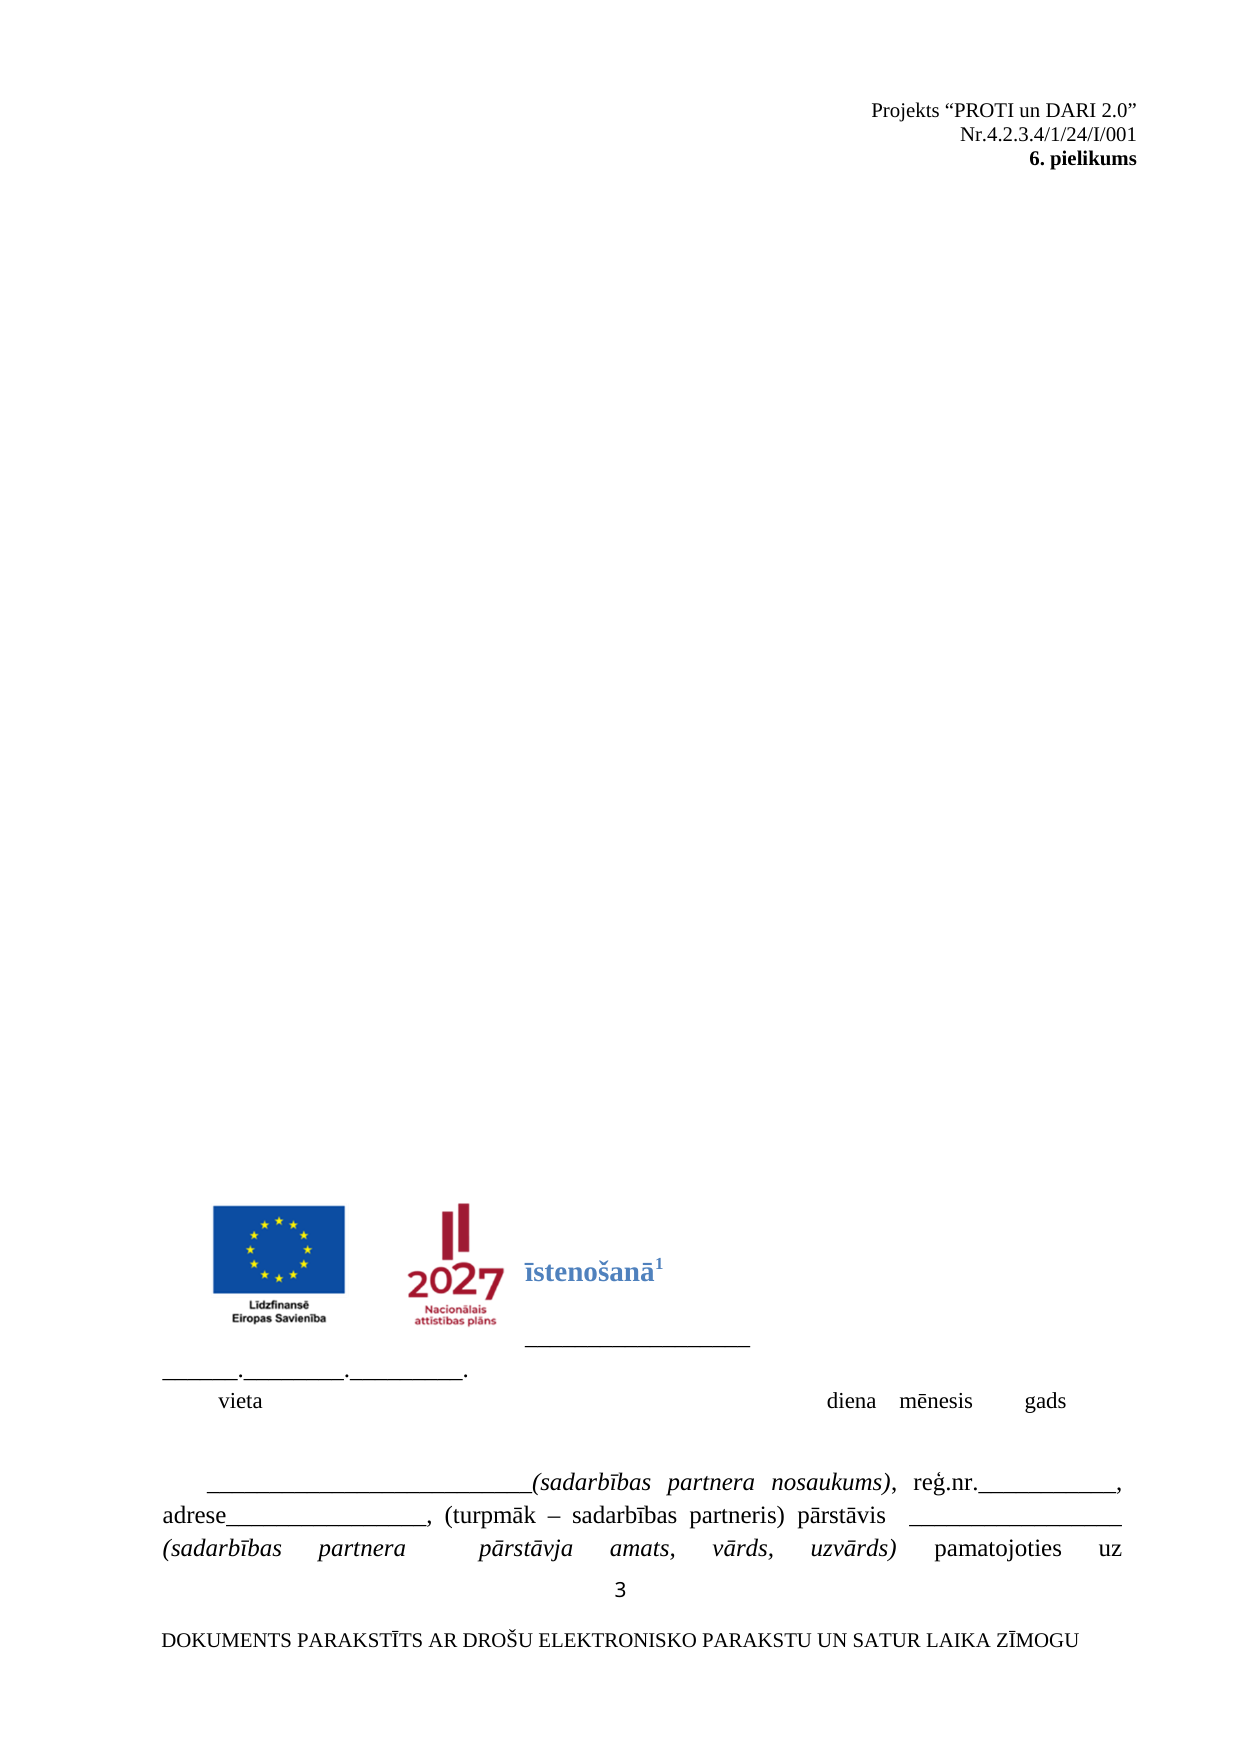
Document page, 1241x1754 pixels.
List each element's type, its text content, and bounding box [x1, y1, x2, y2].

text vieta diena mēnesis gads [118, 1387, 1122, 1413]
text __________________________(sadarbības partnera nosaukums), reģ.nr.___________, adrese________________, (turpmāk – sadarbības partneris) pārstāvis _________________ (sadarbības partnera pārstāvja amats, vārds, uzvārds) pamatojoties uz ___________________ (dokumenta nosaukums, dokumenta datums, numurs), no vienas puses, [162, 1467, 1122, 1562]
picture [207, 1200, 507, 1254]
picture [207, 1287, 507, 1321]
text __________________ ______.________._________. [162, 1321, 1122, 1383]
text Vienošanās par mērķa grupas jaunieša dalību individuālās pasākumu programmas īstenošanā [162, 1254, 1122, 1287]
